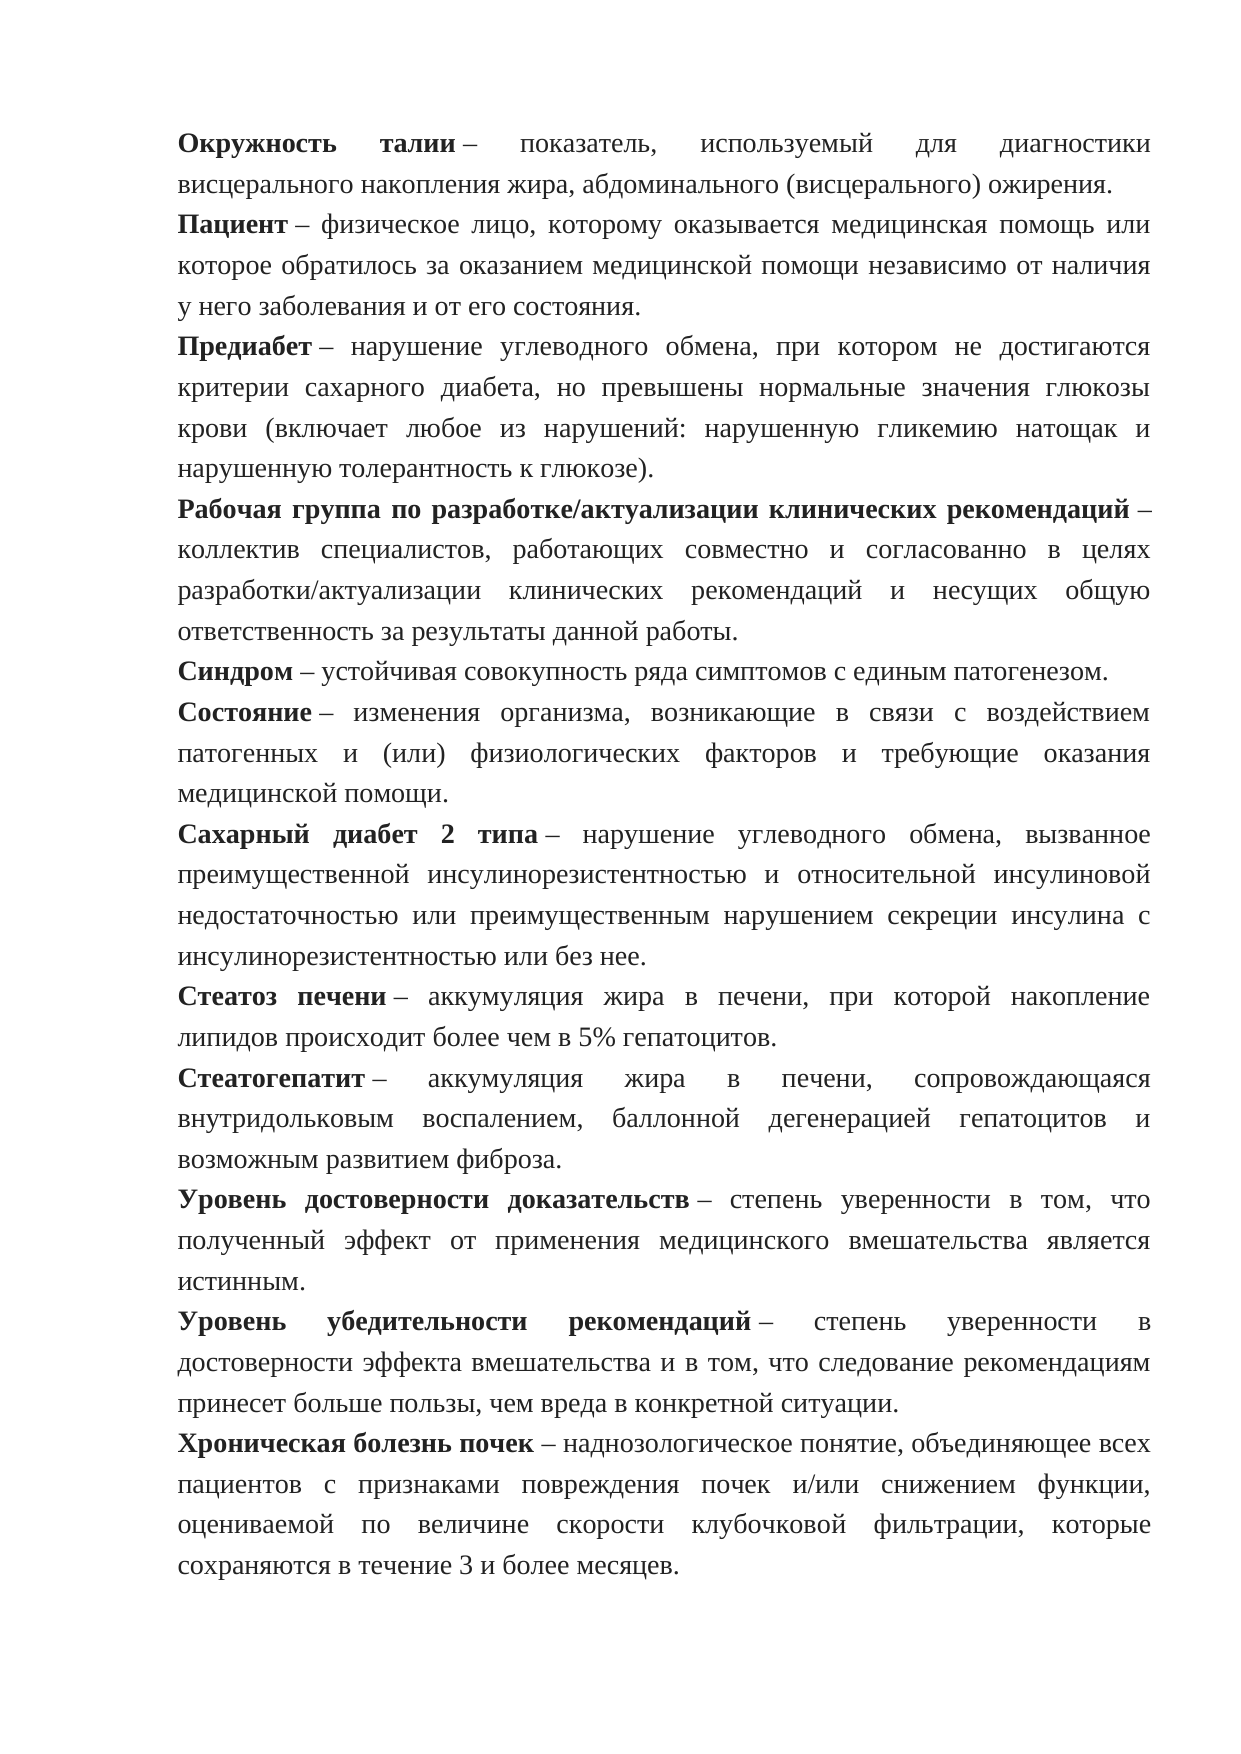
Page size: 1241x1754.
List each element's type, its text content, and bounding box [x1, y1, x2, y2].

text Стеатоз печени – аккумуляция жира в печени, при которой накопление липидов происходит более чем в 5% гепатоцитов. [177, 971, 1152, 1052]
text Состояние – изменения организма, возникающие в связи с воздействием патогенных и (или) физиологических факторов и требующие оказания медицинской помощи. [177, 687, 1152, 809]
text Стеатогепатит – аккумуляция жира в печени, сопровождающаяся внутридольковым воспалением, баллонной дегенерацией гепатоцитов и возможным развитием фиброза. [177, 1052, 1152, 1174]
text Уровень достоверности доказательств – степень уверенности в том, что полученный эффект от применения медицинского вмешательства является истинным. [177, 1174, 1152, 1296]
text Окружность талии – показатель, используемый для диагностики висцерального накопления жира, абдоминального (висцерального) ожирения. [177, 118, 1152, 199]
text Рабочая группа по разработке/актуализации клинических рекомендаций – коллектив специалистов, работающих совместно и согласованно в целях разработки/актуализации клинических рекомендаций и несущих общую ответственность за результаты данной работы. [177, 484, 1152, 646]
text Уровень убедительности рекомендаций – степень уверенности в достоверности эффекта вмешательства и в том, что следование рекомендациям принесет больше пользы, чем вреда в конкретной ситуации. [177, 1296, 1152, 1418]
text Предиабет – нарушение углеводного обмена, при котором не достигаются критерии сахарного диабета, но превышены нормальные значения глюкозы крови (включает любое из нарушений: нарушенную гликемию натощак и нарушенную толерантность к глюкозе). [177, 321, 1152, 484]
text Пациент – физическое лицо, которому оказывается медицинская помощь или которое обратилось за оказанием медицинской помощи независимо от наличия у него заболевания и от его состояния. [177, 199, 1152, 321]
text Синдром – устойчивая совокупность ряда симптомов с единым патогенезом. [177, 646, 1152, 687]
text Сахарный диабет 2 типа – нарушение углеводного обмена, вызванное преимущественной инсулинорезистентностью и относительной инсулиновой недостаточностью или преимущественным нарушением секреции инсулина с инсулинорезистентностью или без нее. [177, 809, 1152, 971]
text Хроническая болезнь почек – наднозологическое понятие, объединяющее всех пациентов с признаками повреждения почек и/или снижением функции, оцениваемой по величине скорости клубочковой фильтрации, которые сохраняются в течение 3 и более месяцев. [177, 1418, 1152, 1581]
